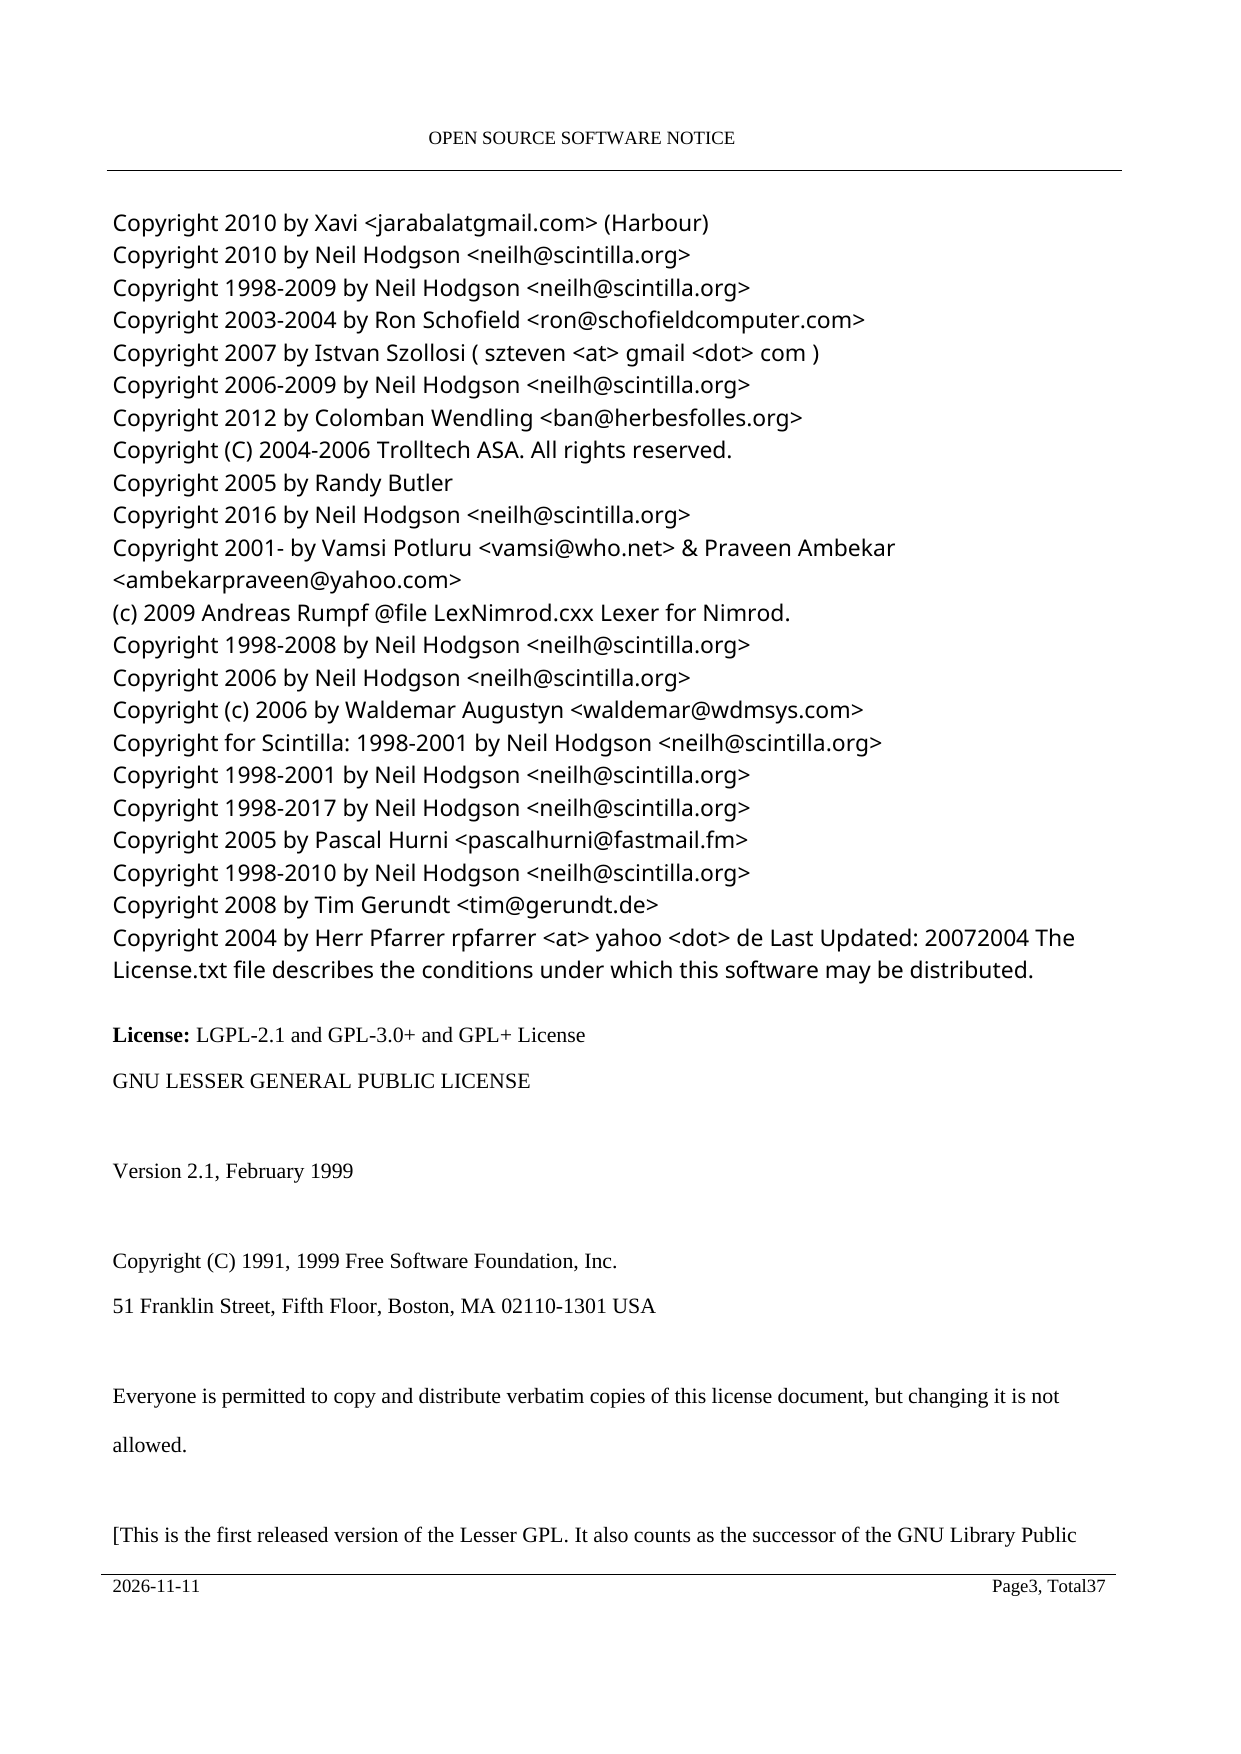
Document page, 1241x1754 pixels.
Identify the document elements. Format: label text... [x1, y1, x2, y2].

text Copyright 2008 by Tim Gerundt <tim@gerundt.de> [112, 889, 1128, 921]
text Copyright (c) 2006 by Waldemar Augustyn <waldemar@wdmsys.com> [112, 694, 1128, 726]
text License: LGPL-2.1 and GPL-3.0+ and GPL+ License [112, 1019, 1128, 1051]
text Copyright 2005 by Pascal Hurni <pascalhurni@fastmail.fm> [112, 824, 1128, 856]
text Copyright 2001- by Vamsi Potluru <vamsi@who.net> & Praveen Ambekar <ambekarpraveen@yahoo.com> [112, 531, 1128, 596]
text Copyright 1998-2001 by Neil Hodgson <neilh@scintilla.org> [112, 759, 1128, 791]
text Copyright for Scintilla: 1998-2001 by Neil Hodgson <neilh@scintilla.org> [112, 726, 1128, 759]
text Copyright 2006 by Neil Hodgson <neilh@scintilla.org> [112, 661, 1128, 694]
text Copyright 2004 by Herr Pfarrer rpfarrer <at> yahoo <dot> de Last Updated: 20072004 The License.txt file describes the conditions under which this software may be distributed. [112, 921, 1128, 986]
text Copyright 2006-2009 by Neil Hodgson <neilh@scintilla.org> [112, 369, 1128, 401]
text Copyright 2007 by Istvan Szollosi ( szteven <at> gmail <dot> com ) [112, 336, 1128, 369]
text Copyright (C) 1991, 1999 Free Software Foundation, Inc. [112, 1244, 1128, 1277]
text Everyone is permitted to copy and distribute verbatim copies of this license document, but changing it is not allowed. [112, 1380, 1128, 1461]
text Version 2.1, February 1999 [112, 1154, 1128, 1187]
text Copyright 1998-2017 by Neil Hodgson <neilh@scintilla.org> [112, 791, 1128, 824]
text Copyright 2005 by Randy Butler [112, 466, 1128, 499]
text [112, 1519, 1128, 1551]
text Copyright 1998-2008 by Neil Hodgson <neilh@scintilla.org> [112, 629, 1128, 661]
text Copyright 1998-2009 by Neil Hodgson <neilh@scintilla.org> [112, 271, 1128, 304]
text Copyright 2010 by Xavi <jarabalatgmail.com> (Harbour) [112, 206, 1128, 239]
text Copyright 2010 by Neil Hodgson <neilh@scintilla.org> [112, 239, 1128, 271]
text 51 Franklin Street, Fifth Floor, Boston, MA 02110-1301 USA [112, 1289, 1128, 1322]
text Copyright 1998-2010 by Neil Hodgson <neilh@scintilla.org> [112, 856, 1128, 889]
text Copyright 2016 by Neil Hodgson <neilh@scintilla.org> [112, 499, 1128, 531]
text Copyright (C) 2004-2006 Trolltech ASA. All rights reserved. [112, 434, 1128, 466]
text (c) 2009 Andreas Rumpf @file LexNimrod.cxx Lexer for Nimrod. [112, 596, 1128, 629]
text GNU LESSER GENERAL PUBLIC LICENSE [112, 1064, 1128, 1096]
text Copyright 2003-2004 by Ron Schofield <ron@schofieldcomputer.com> [112, 304, 1128, 336]
text Copyright 2012 by Colomban Wendling <ban@herbesfolles.org> [112, 401, 1128, 434]
